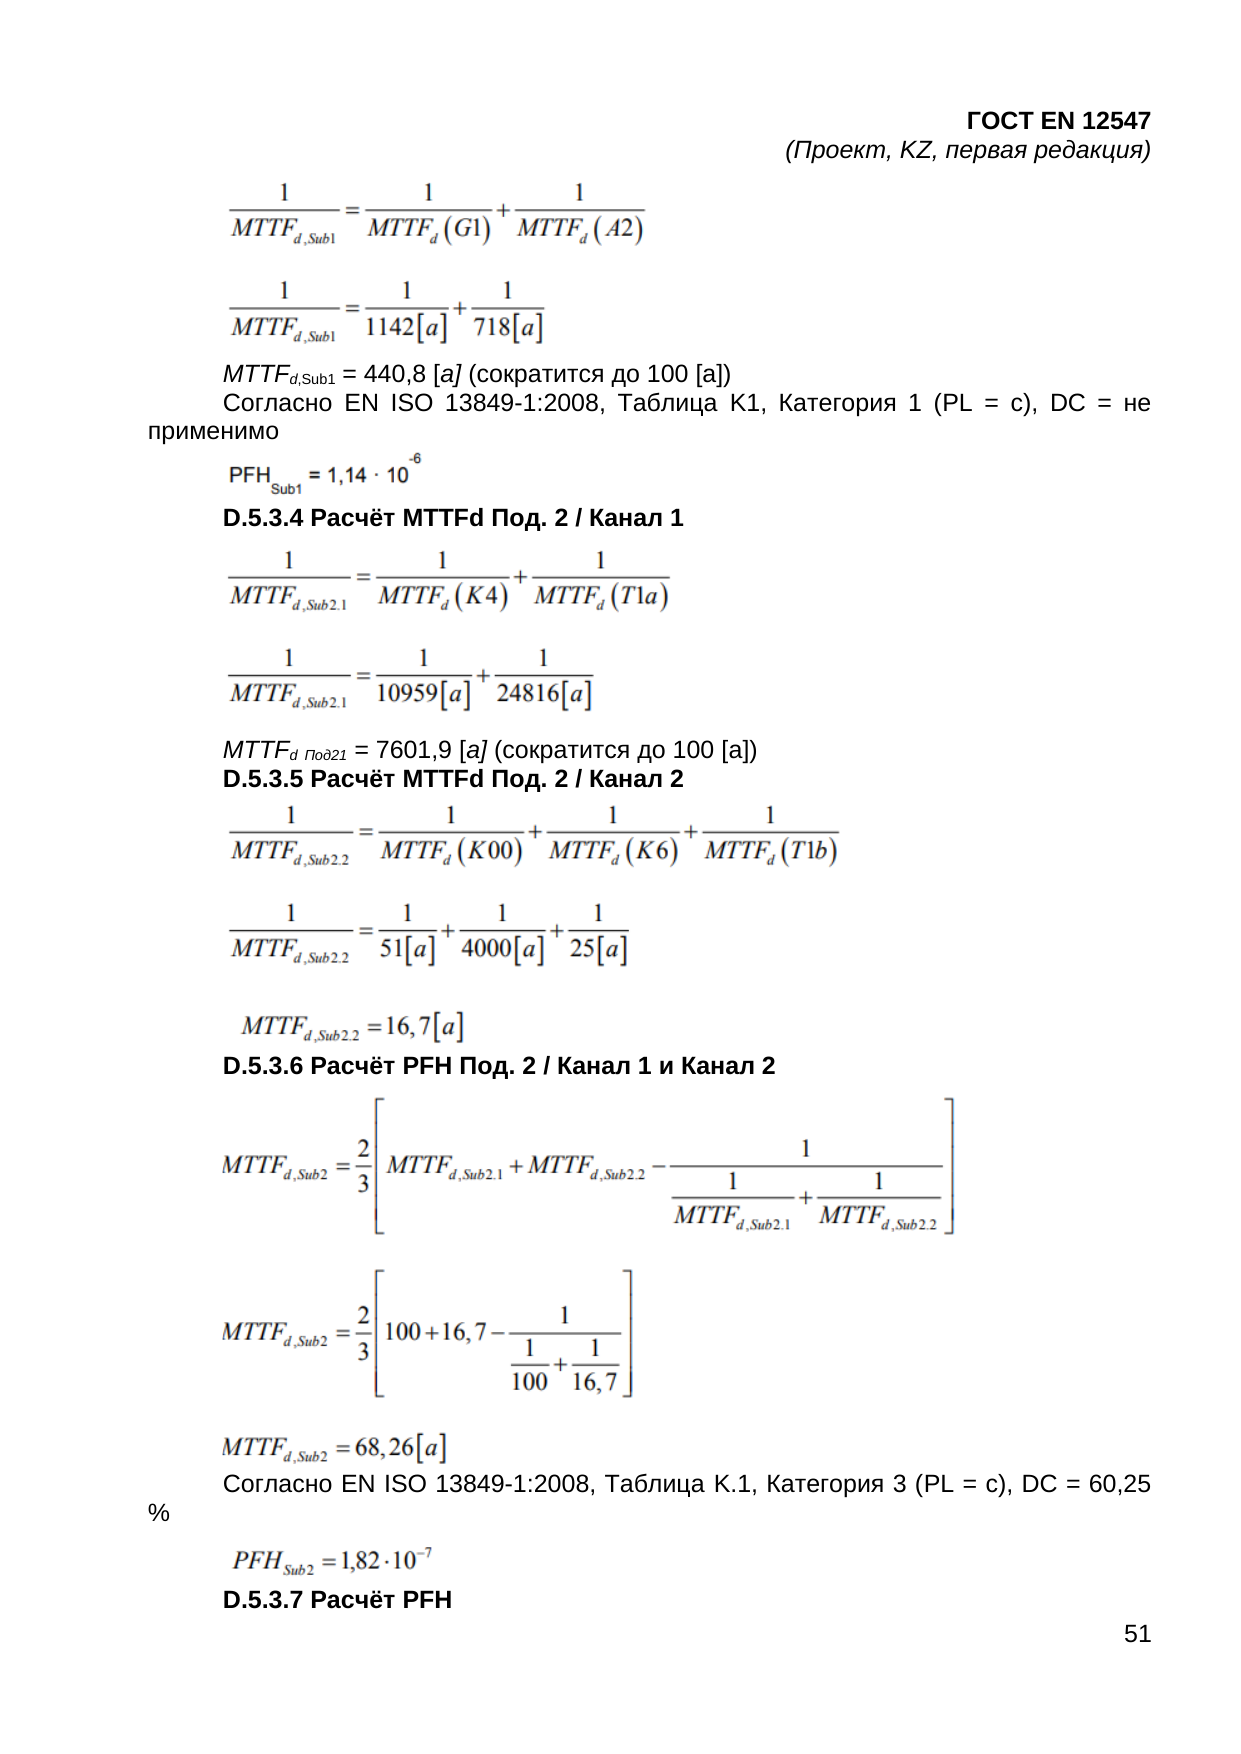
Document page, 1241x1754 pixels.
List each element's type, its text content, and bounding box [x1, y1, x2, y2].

picture [222, 792, 877, 1052]
text MTTFd Под21 = 7601,9 [a] (сократится до 100 [a]) [148, 735, 1152, 764]
picture [222, 445, 453, 503]
text MTTFd,Sub1 = 440,8 [a] (сократится до 100 [а]) [148, 359, 1152, 387]
text D.5.3.6 Расчёт PFH Под. 2 / Канал 1 и Канал 2 [148, 1051, 1152, 1080]
text D.5.3.5 Расчёт MTTFd Под. 2 / Канал 2 [148, 764, 1152, 792]
picture [222, 531, 744, 735]
text D.5.3.4 Расчёт MTTFd Под. 2 / Канал 1 [148, 502, 1152, 531]
picture [222, 1526, 459, 1585]
text Согласно EN ISO 13849-1:2008, Таблица K.1, Категория 3 (PL = c), DC = 60,25 % [148, 1469, 1152, 1526]
picture [222, 1080, 963, 1469]
picture [222, 163, 716, 359]
text Согласно EN ISO 13849-1:2008, Таблица K1, Категория 1 (PL = c), DC = не применимо [148, 387, 1152, 445]
text D.5.3.7 Расчёт PFH [148, 1585, 1152, 1614]
